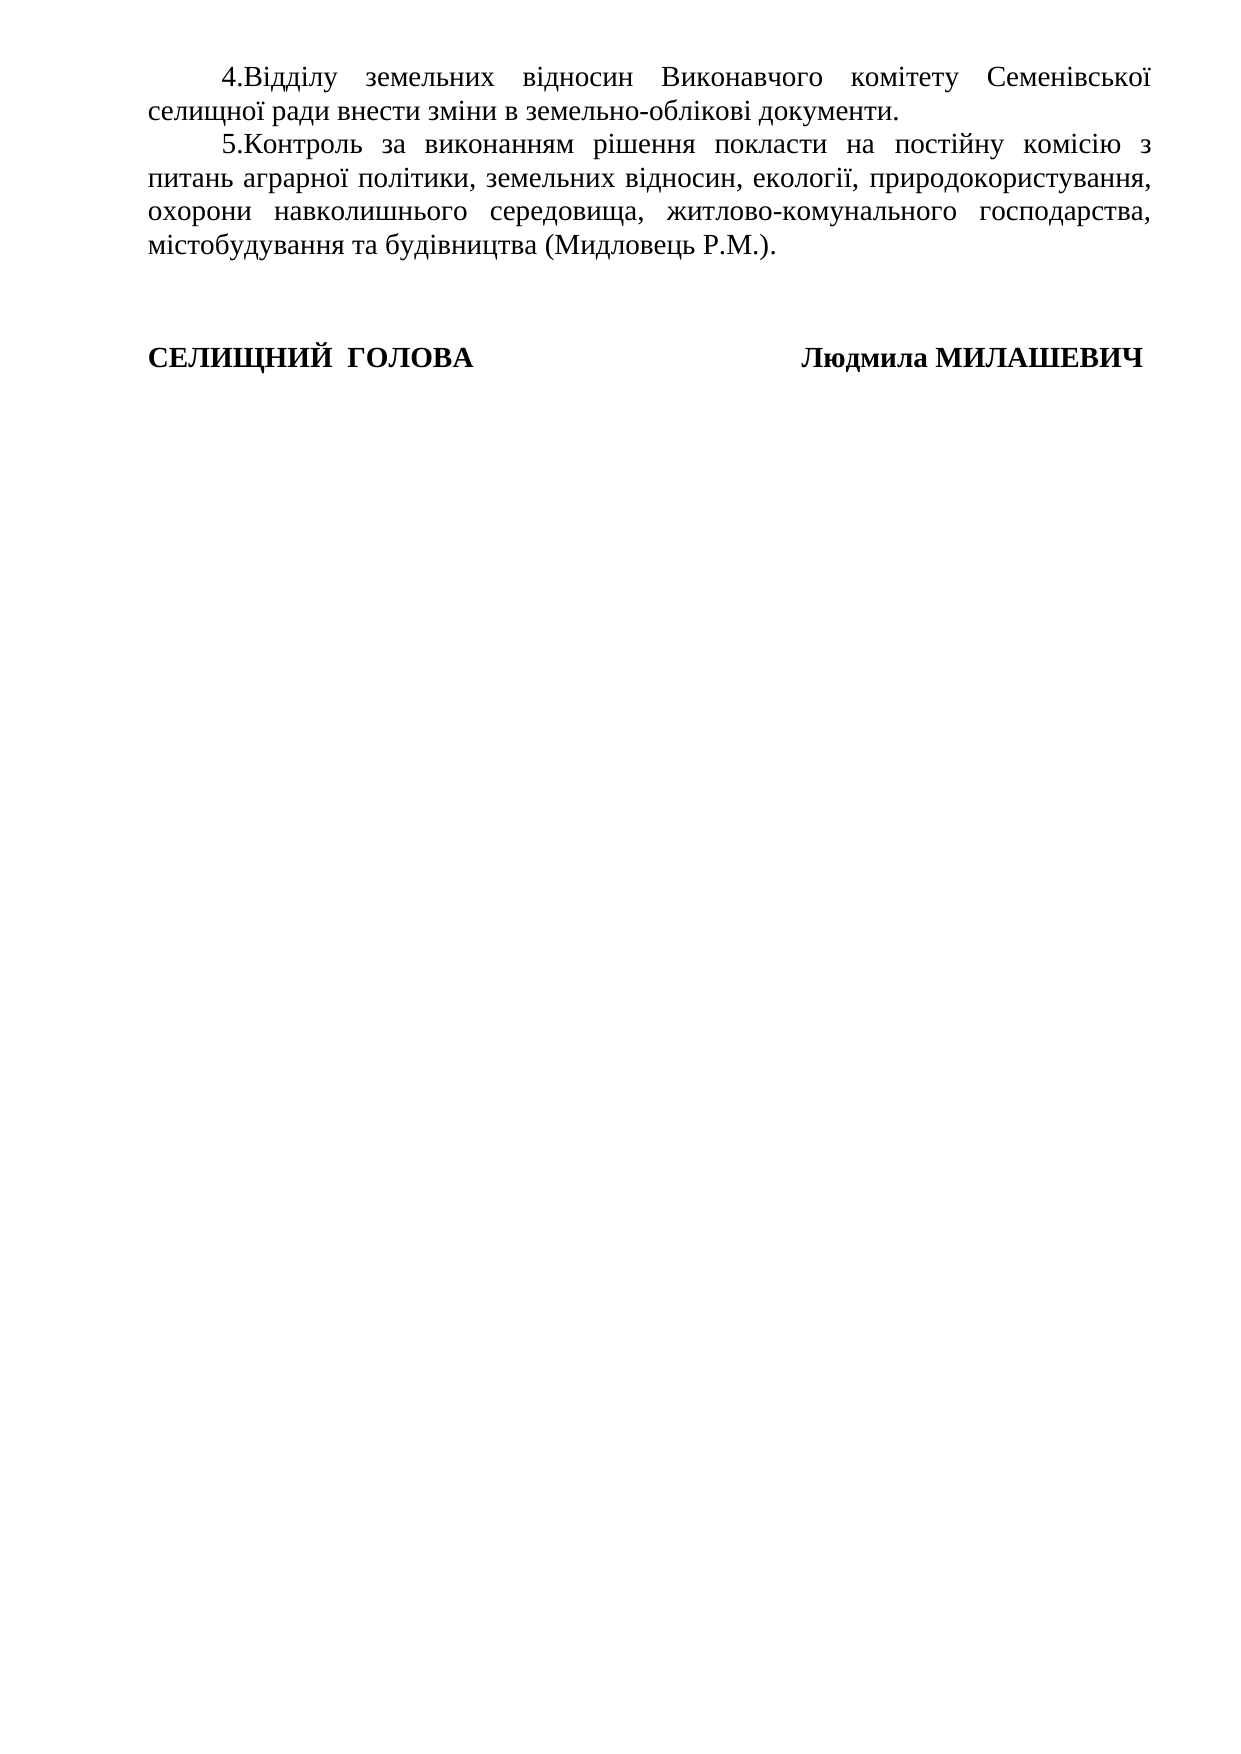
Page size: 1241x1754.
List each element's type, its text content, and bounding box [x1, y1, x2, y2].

text 4.Відділу земельних відносин Виконавчого комітету Семенівської селищної ради внести зміни в земельно-облікові документи. [148, 59, 1152, 126]
text 5.Контроль за виконанням рішення покласти на постійну комісію з питань аграрної політики, земельних відносин, екології, природокористування, охорони навколишнього середовища, житлово-комунального господарства, містобудування та будівництва (Мидловець Р.М.). [148, 126, 1152, 260]
text СЕЛИЩНИЙ ГОЛОВА Людмила МИЛАШЕВИЧ [148, 340, 1152, 373]
